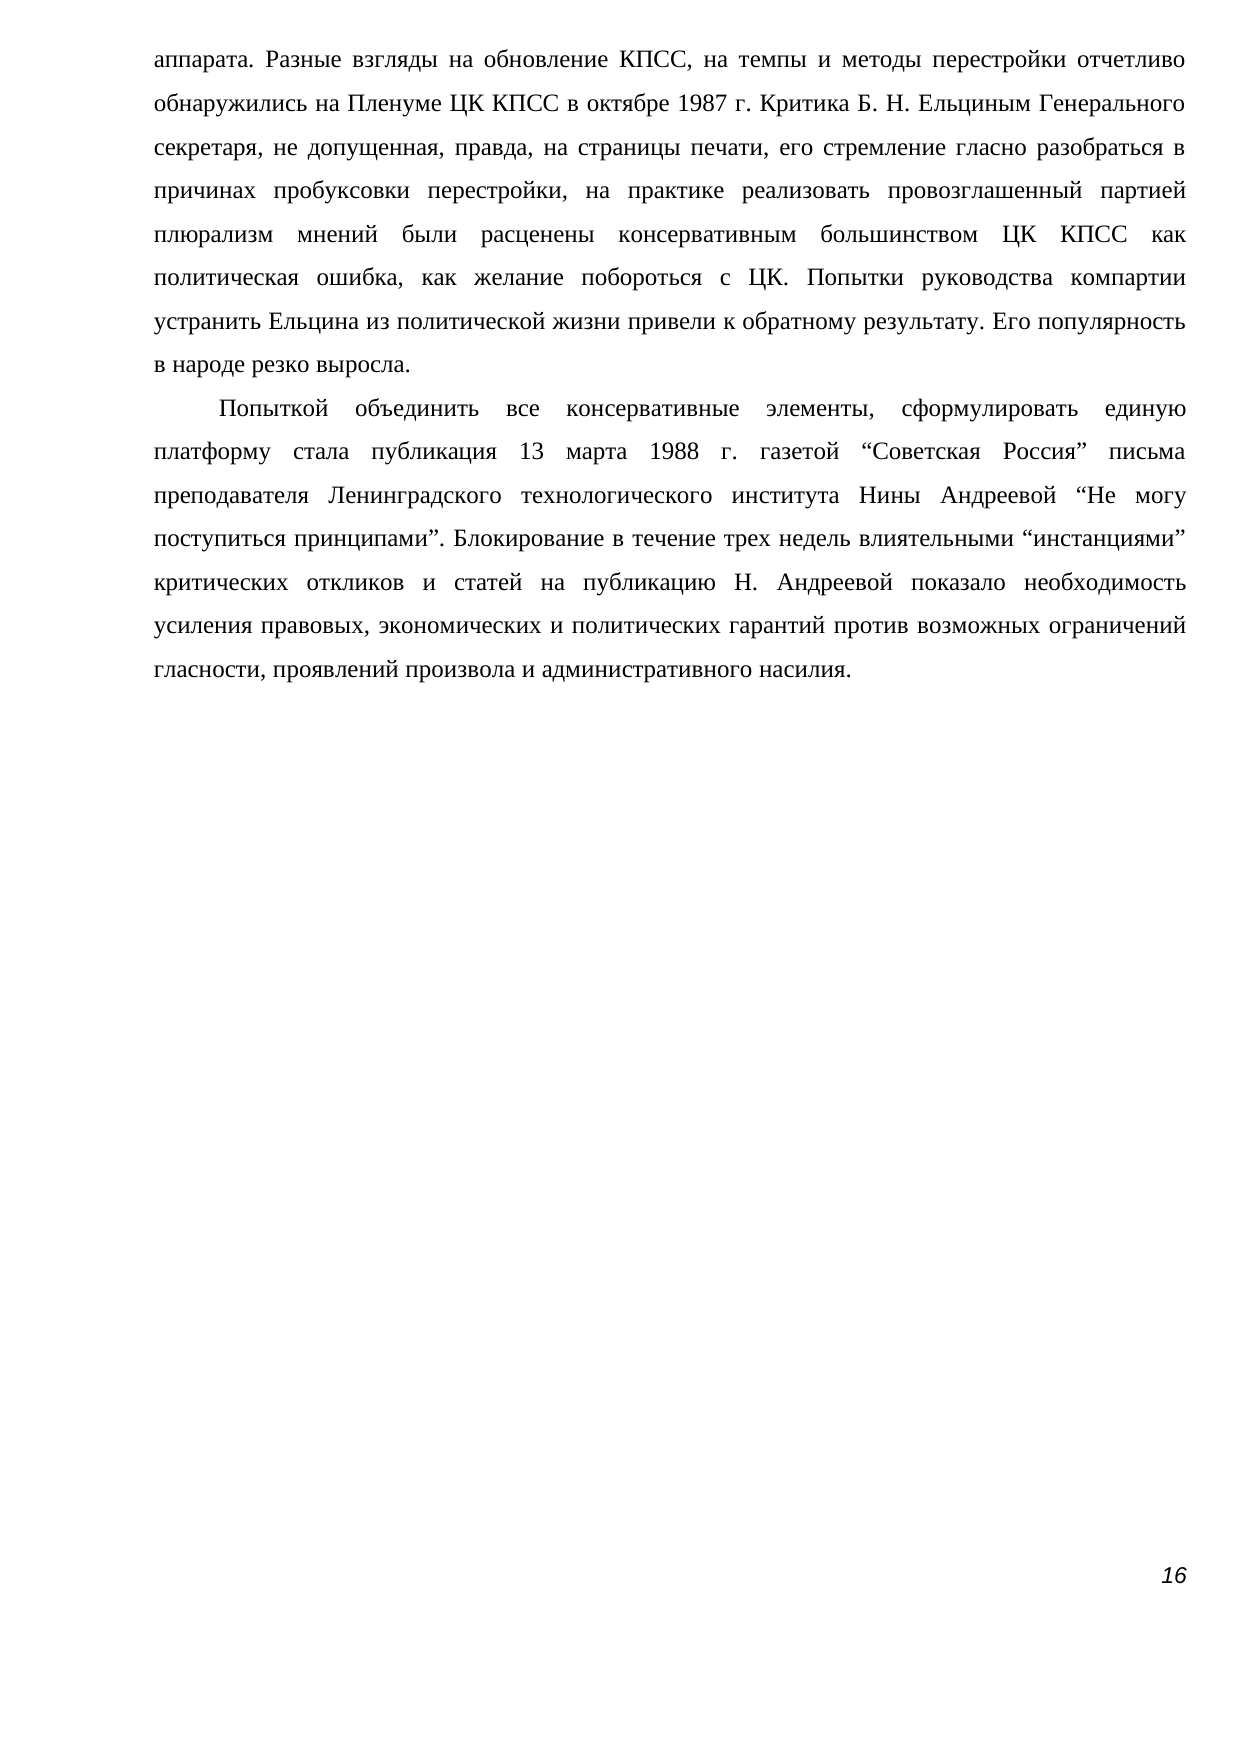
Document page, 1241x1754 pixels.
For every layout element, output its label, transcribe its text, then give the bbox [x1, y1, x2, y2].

text Попыткой объединить все консервативные элементы, сформулировать единую платформу стала публикация 13 марта 1988 г. газетой “Советская Россия” письма преподавателя Ленинградского технологического института Нины Андреевой “Не могу поступиться принципами”. Блокирование в течение трех недель влиятельными “инстанциями” критических откликов и статей на публикацию Н. Андреевой показало необходимость усиления правовых, экономических и политических гарантий против возможных ограничений гласности, проявлений произвола и административного насилия. [153, 393, 1187, 683]
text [153, 44, 1187, 378]
